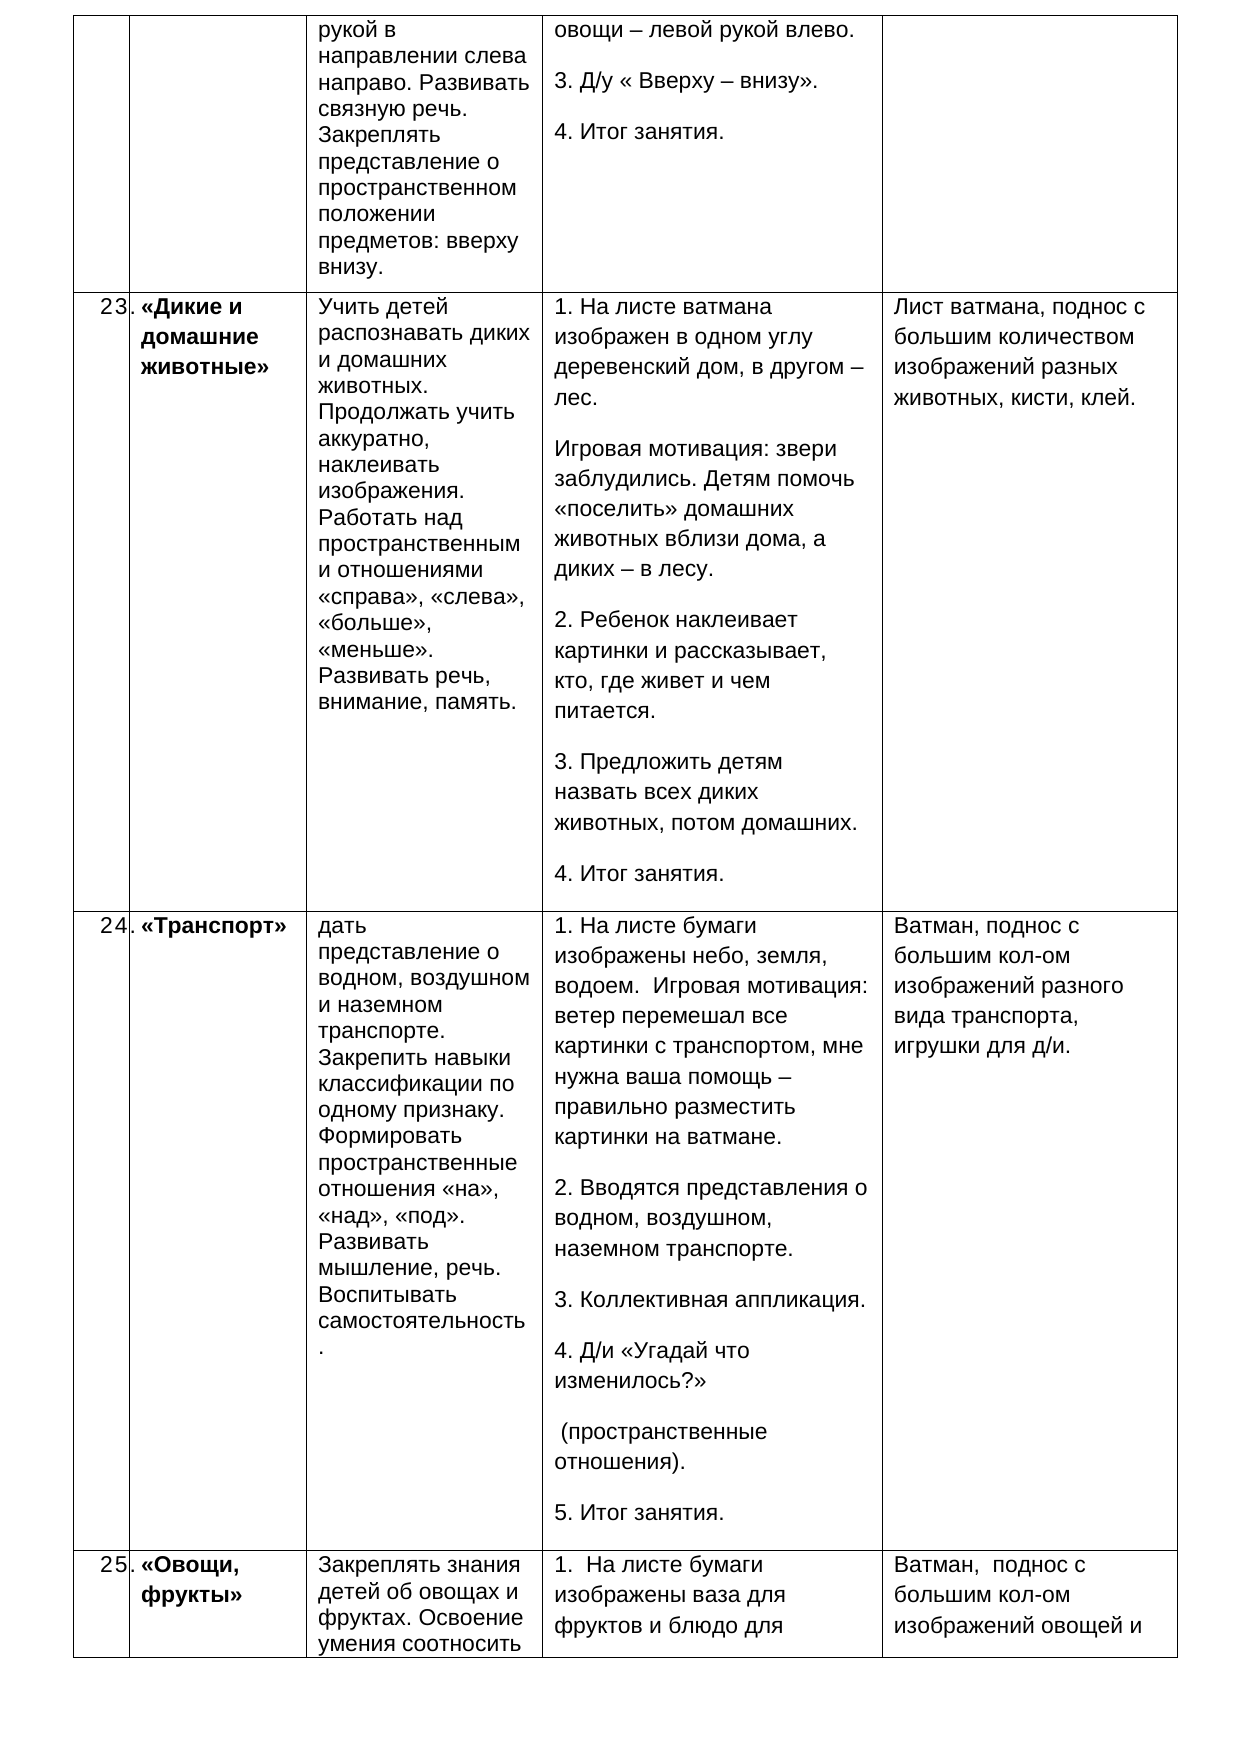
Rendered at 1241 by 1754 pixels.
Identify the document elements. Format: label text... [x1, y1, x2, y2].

table_cell Ватман, поднос с большим кол-ом изображений разного вида транспорта, игрушки для д/и. [883, 912, 1177, 1550]
table_cell [74, 293, 129, 911]
table_cell «Овощи, фрукты» [130, 1551, 306, 1657]
table_cell [74, 912, 129, 1550]
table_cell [543, 16, 882, 292]
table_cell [883, 1551, 1177, 1657]
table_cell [130, 16, 306, 292]
table_cell «Дикие и домашние животные» [130, 293, 306, 911]
table_cell «Транспорт» [130, 912, 306, 1550]
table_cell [543, 1551, 882, 1657]
table_cell 1. На листе ватмана изображен в одном углу деревенский дом, в другом – лес. Игровая мотивация: звери заблудились. Детям помочь «поселить» домашних животных вблизи дома, а диких – в лесу. 2. Ребенок наклеивает картинки и рассказывает, кто, где живет и чем питается. 3. Предложить детям назвать всех диких животных, потом домашних. 4. Итог занятия. [543, 293, 882, 911]
table_cell [74, 16, 129, 292]
table_cell 1. На листе бумаги изображены небо, земля, водоем. Игровая мотивация: ветер перемешал все картинки с транспортом, мне нужна ваша помощь – правильно разместить картинки на ватмане. 2. Вводятся представления о водном, воздушном, наземном транспорте. 3. Коллективная аппликация. 4. Д/и «Угадай что изменилось?» (пространственные отношения). 5. Итог занятия. [543, 912, 882, 1550]
table_cell Учить детей распознавать диких и домашних животных. Продолжать учить аккуратно, наклеивать изображения. Работать над пространственными отношениями «справа», «слева», «больше», «меньше». Развивать речь, внимание, память. [307, 293, 542, 911]
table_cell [307, 16, 542, 292]
table_cell Лист ватмана, поднос с большим количеством изображений разных животных, кисти, клей. [883, 293, 1177, 911]
table_cell [74, 1551, 129, 1657]
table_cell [307, 1551, 542, 1657]
table_cell дать представление о водном, воздушном и наземном транспорте. Закрепить навыки классификации по одному признаку. Формировать пространственные отношения «на», «над», «под». Развивать мышление, речь. Воспитывать самостоятельность. [307, 912, 542, 1550]
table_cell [883, 16, 1177, 292]
